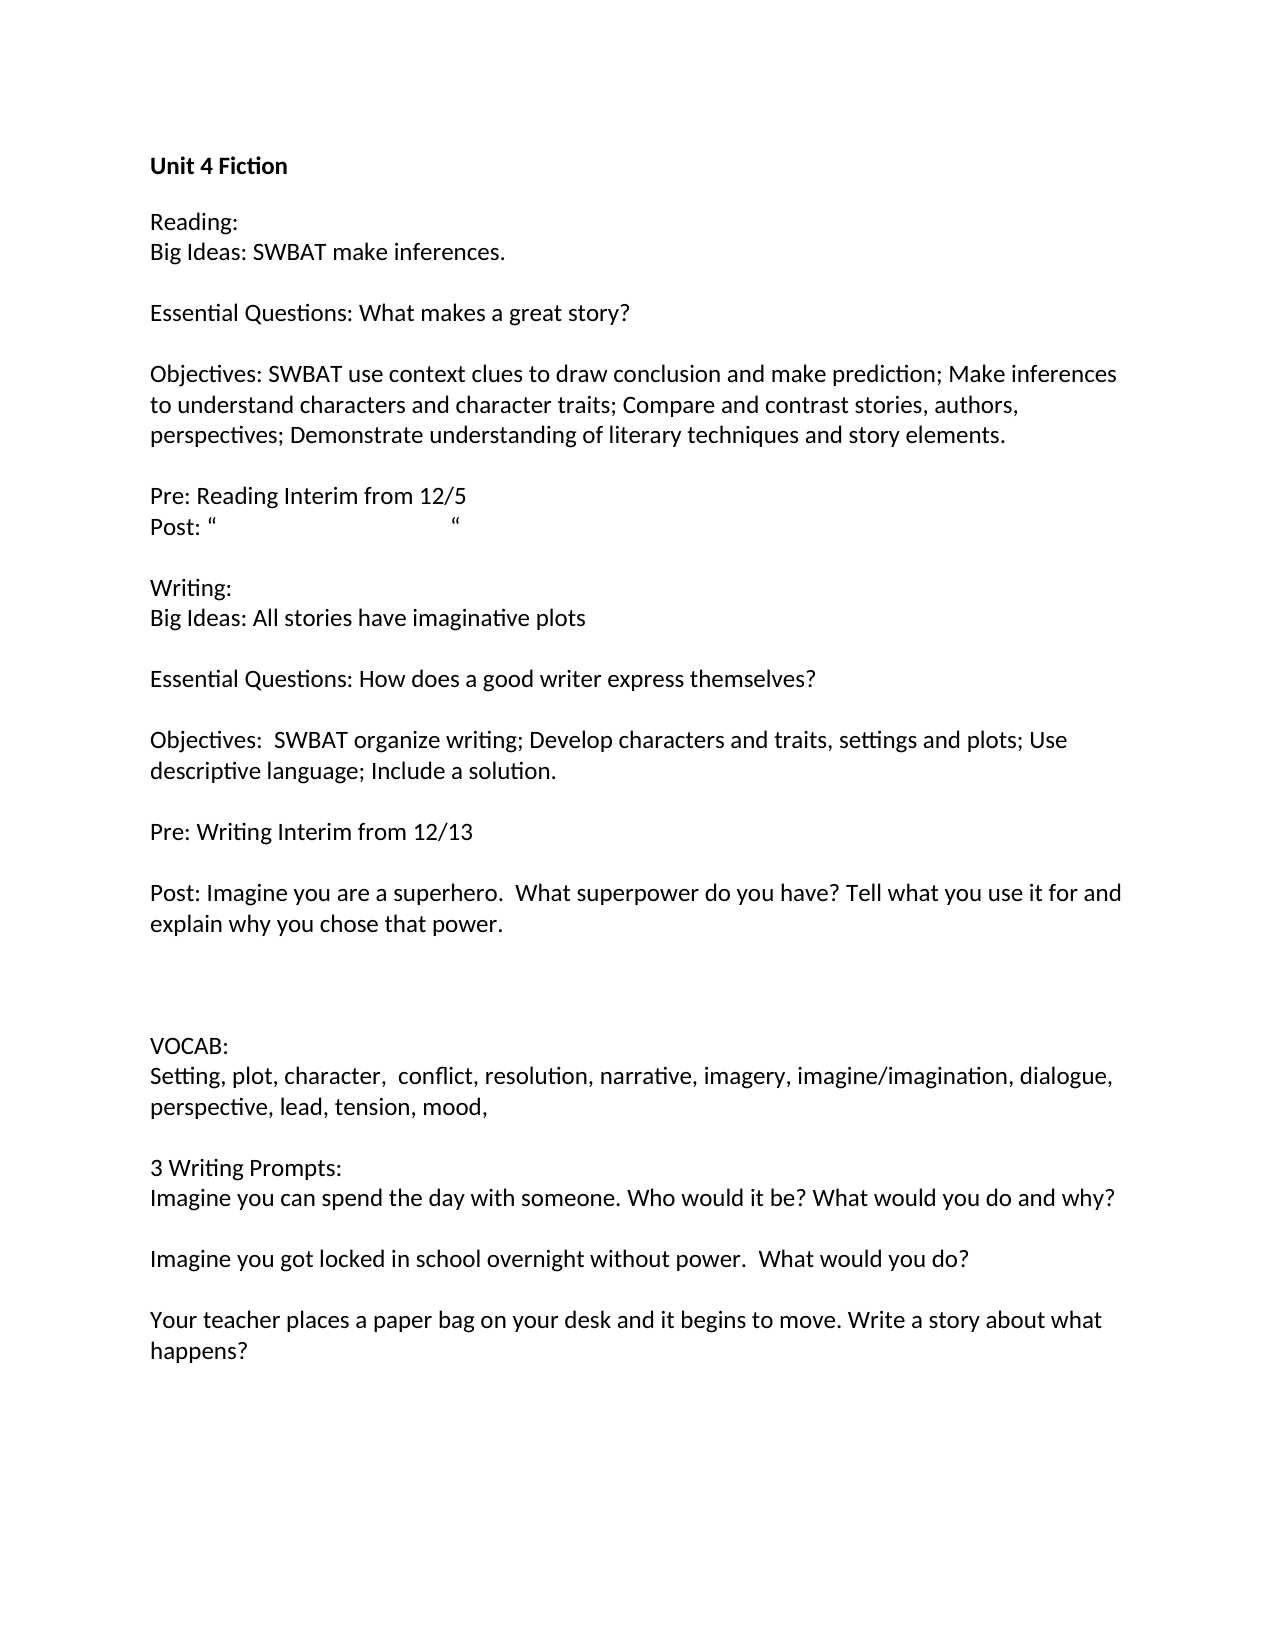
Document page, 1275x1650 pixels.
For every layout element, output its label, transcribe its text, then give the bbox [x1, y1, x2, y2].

text 3 Writing Prompts: [150, 1152, 1125, 1182]
text Post: “ “ [150, 511, 1125, 542]
text Pre: Writing Interim from 12/13 [150, 816, 1125, 847]
text Your teacher places a paper bag on your desk and it begins to move. Write a story about what happens? [150, 1304, 1125, 1366]
text Objectives: SWBAT use context clues to draw conclusion and make prediction; Make inferences to understand characters and character traits; Compare and contrast stories, authors, perspectives; Demonstrate understanding of literary techniques and story elements. [150, 358, 1125, 450]
text VOCAB: [150, 1030, 1125, 1060]
text Imagine you got locked in school overnight without power. What would you do? [150, 1243, 1125, 1274]
text Big Ideas: All stories have imaginative plots [150, 603, 1125, 633]
text Imagine you can spend the day with someone. Who would it be? What would you do and why? [150, 1182, 1125, 1213]
text Essential Questions: What makes a great story? [150, 297, 1125, 328]
text Post: Imagine you are a superhero. What superpower do you have? Tell what you use it for and explain why you chose that power. [150, 877, 1125, 938]
text Objectives: SWBAT organize writing; Develop characters and traits, settings and plots; Use descriptive language; Include a solution. [150, 725, 1125, 786]
text Big Ideas: SWBAT make inferences. [150, 236, 1125, 267]
text Writing: [150, 572, 1125, 603]
text Unit 4 Fiction [150, 150, 1125, 181]
text Reading: [150, 206, 1125, 236]
text Setting, plot, character, conflict, resolution, narrative, imagery, imagine/imagination, dialogue, perspective, lead, tension, mood, [150, 1060, 1125, 1121]
text Essential Questions: How does a good writer express themselves? [150, 664, 1125, 694]
text Pre: Reading Interim from 12/5 [150, 481, 1125, 511]
